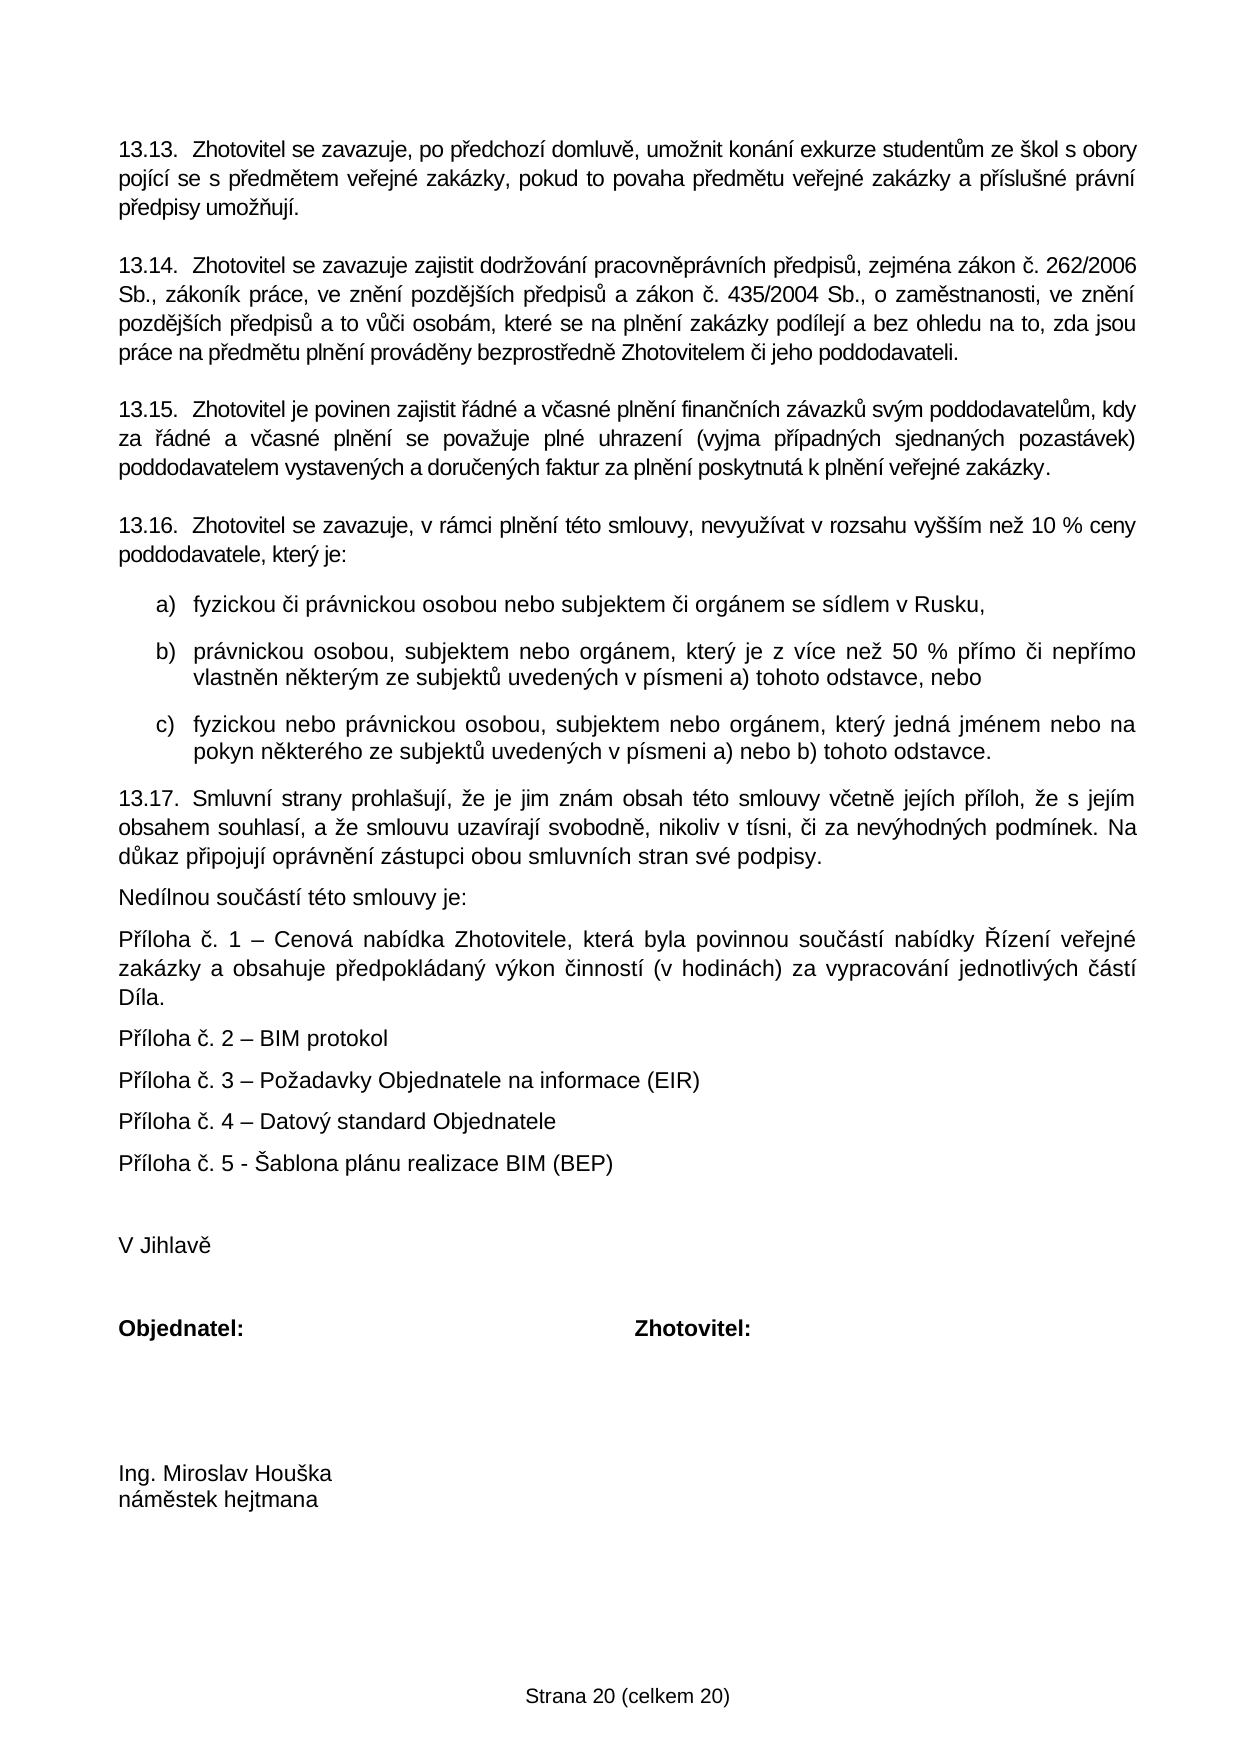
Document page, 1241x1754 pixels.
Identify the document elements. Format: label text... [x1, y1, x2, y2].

text Příloha č. 5 - Šablona plánu realizace BIM (BEP) [118, 1149, 1137, 1176]
text V Jihlavě [118, 1232, 1137, 1259]
text Příloha č. 2 – BIM protokol [118, 1025, 1137, 1051]
text Příloha č. 1 – Cenová nabídka Zhotovitele, která byla povinnou součástí nabídky Řízení veřejné zakázky a obsahuje předpokládaný výkon činností (v hodinách) za vypracování jednotlivých částí Díla. [118, 926, 1137, 1010]
list Zhotovitel se zavazuje, v rámci plnění této smlouvy, nevyužívat v rozsahu vyšším než 10 % ceny poddodavatele, který je: [118, 512, 1137, 567]
text náměstek hejtmana [118, 1486, 1137, 1513]
list Zhotovitel se zavazuje, po předchozí domluvě, umožnit konání exkurze studentům ze škol s obory pojící se s předmětem veřejné zakázky, pokud to povaha předmětu veřejné zakázky a příslušné právní předpisy umožňují. [118, 136, 1137, 220]
text Příloha č. 4 – Datový standard Objednatele [118, 1108, 1137, 1134]
list právnickou osobou, subjektem nebo orgánem, který je z více než 50 % přímo či nepřímo vlastněn některým ze subjektů uvedených v písmeni a) tohoto odstavce, nebo [156, 638, 1137, 691]
list Zhotovitel se zavazuje zajistit dodržování pracovněprávních předpisů, zejména zákon č. 262/2006 Sb., zákoník práce, ve znění pozdějších předpisů a zákon č. 435/2004 Sb., o zaměstnanosti, ve znění pozdějších předpisů a to vůči osobám, které se na plnění zakázky podílejí a bez ohledu na to, zda jsou práce na předmětu plnění prováděny bezprostředně Zhotovitelem či jeho poddodavateli. [118, 252, 1137, 365]
text Nedílnou součástí této smlouvy je: [118, 884, 1137, 911]
text Ing. Miroslav Houška [118, 1460, 1137, 1486]
text Objednatel: Zhotovitel: [118, 1315, 1137, 1342]
text Příloha č. 3 – Požadavky Objednatele na informace (EIR) [118, 1067, 1137, 1093]
list fyzickou či právnickou osobou nebo subjektem či orgánem se sídlem v Rusku, [156, 591, 1137, 617]
list Zhotovitel je povinen zajistit řádné a včasné plnění finančních závazků svým poddodavatelům, kdy za řádné a včasné plnění se považuje plné uhrazení (vyjma případných sjednaných pozastávek) poddodavatelem vystavených a doručených faktur za plnění poskytnutá k plnění veřejné zakázky. [118, 396, 1137, 481]
list Smluvní strany prohlašují, že je jim znám obsah této smlouvy včetně jejích příloh, že s jejím obsahem souhlasí, a že smlouvu uzavírají svobodně, nikoliv v tísni, či za nevýhodných podmínek. Na důkaz připojují oprávnění zástupci obou smluvních stran své podpisy. [118, 785, 1137, 869]
list fyzickou nebo právnickou osobou, subjektem nebo orgánem, který jedná jménem nebo na pokyn některého ze subjektů uvedených v písmeni a) nebo b) tohoto odstavce. [156, 711, 1137, 764]
